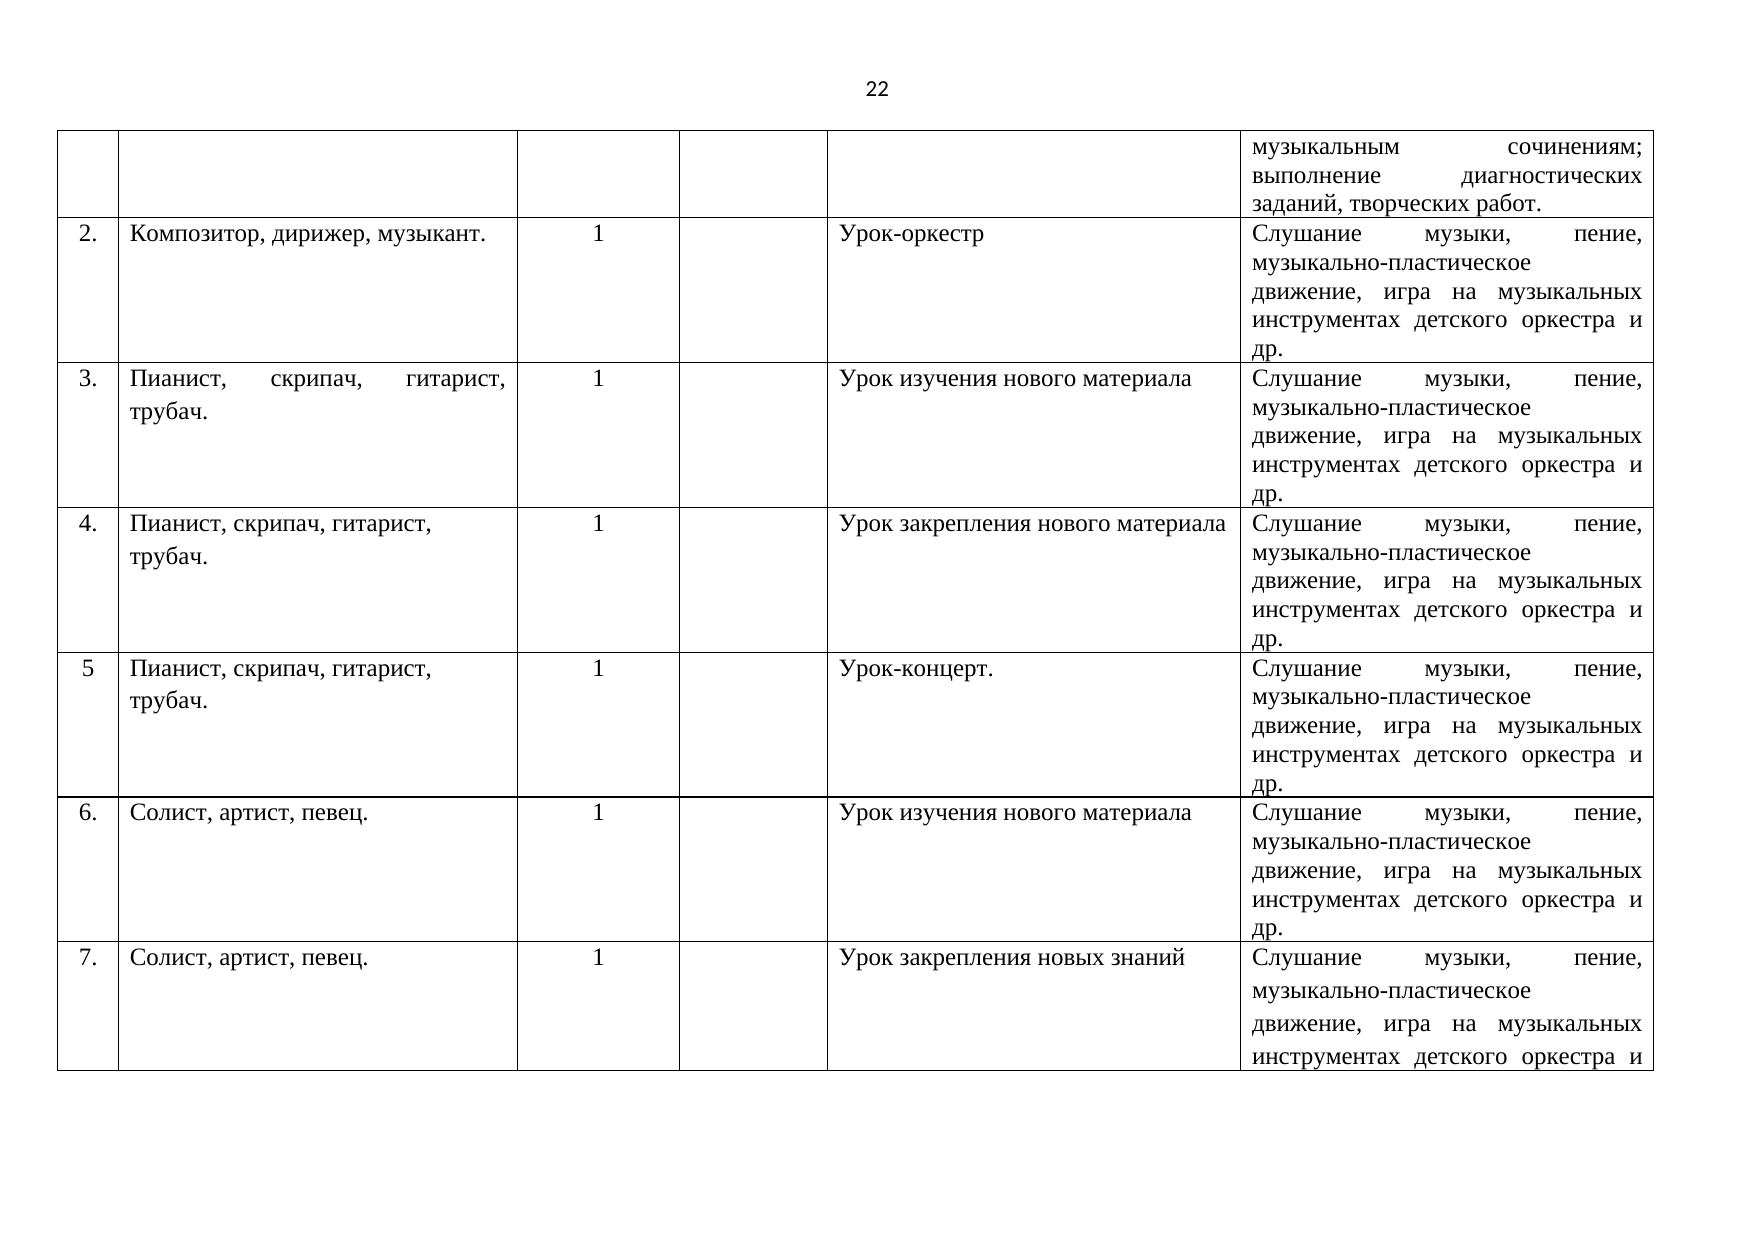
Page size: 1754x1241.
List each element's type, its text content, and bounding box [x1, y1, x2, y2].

table_cell 1 [518, 942, 679, 1070]
table_cell Слушание музыки, пение, музыкально-пластическое движение, игра на музыкальных инструментах детского оркестра и др. [1241, 363, 1653, 507]
table_cell 3. [58, 363, 118, 507]
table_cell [828, 131, 1240, 217]
table_cell 1 [518, 798, 679, 941]
table_cell [680, 131, 827, 217]
table_cell 5 [58, 653, 118, 708]
table_cell 1. [58, 131, 118, 217]
table_cell [680, 218, 827, 362]
table_cell Композитор, дирижер, музыкант. [119, 218, 517, 362]
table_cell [119, 131, 517, 217]
table_cell Пианист, скрипач, гитарист, трубач. [119, 363, 517, 507]
table_cell Урок изучения нового материала [828, 363, 1240, 507]
table_cell [58, 709, 118, 796]
table_cell Урок-оркестр [828, 218, 1240, 362]
table_cell Слушание музыки, пение, музыкально-пластическое движение, игра на музыкальных инструментах детского оркестра и др. [1241, 653, 1653, 796]
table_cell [1241, 942, 1653, 1070]
table_cell Слушание музыки, пение, музыкально-пластическое движение, игра на музыкальных инструментах детского оркестра и др. [1241, 798, 1653, 941]
table_cell 7. [58, 942, 118, 1070]
table_cell Слушание музыки, пение, музыкально-пластическое движение, игра на музыкальных инструментах детского оркестра и др. [1241, 218, 1653, 362]
table_cell 1 [518, 218, 679, 362]
table_cell 1 [518, 363, 679, 507]
table_cell [680, 653, 827, 796]
table_cell 1 [518, 508, 679, 652]
table_cell [680, 508, 827, 652]
table_cell 1 [518, 131, 679, 217]
table_cell Пианист, скрипач, гитарист, трубач. [119, 653, 517, 796]
table_cell 4. [58, 508, 118, 652]
table_cell [680, 363, 827, 507]
table_cell Солист, артист, певец. [119, 798, 517, 941]
table_cell Пианист, скрипач, гитарист, трубач. [119, 508, 517, 652]
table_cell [828, 942, 1240, 1070]
table_cell Слушание музыки, пение, музыкально-пластическое движение, игра на музыкальных инструментах детского оркестра и др. [1241, 508, 1653, 652]
table_cell Урок-концерт. [828, 653, 1240, 796]
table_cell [1241, 131, 1653, 217]
table_cell Урок изучения нового материала [828, 798, 1240, 941]
table_cell 1 [518, 653, 679, 796]
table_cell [119, 942, 517, 1070]
table_cell 6. [58, 798, 118, 941]
table_cell 2. [58, 218, 118, 362]
table_cell [680, 798, 827, 941]
table_cell [680, 942, 827, 1070]
table_cell Урок закрепления нового материала [828, 508, 1240, 652]
